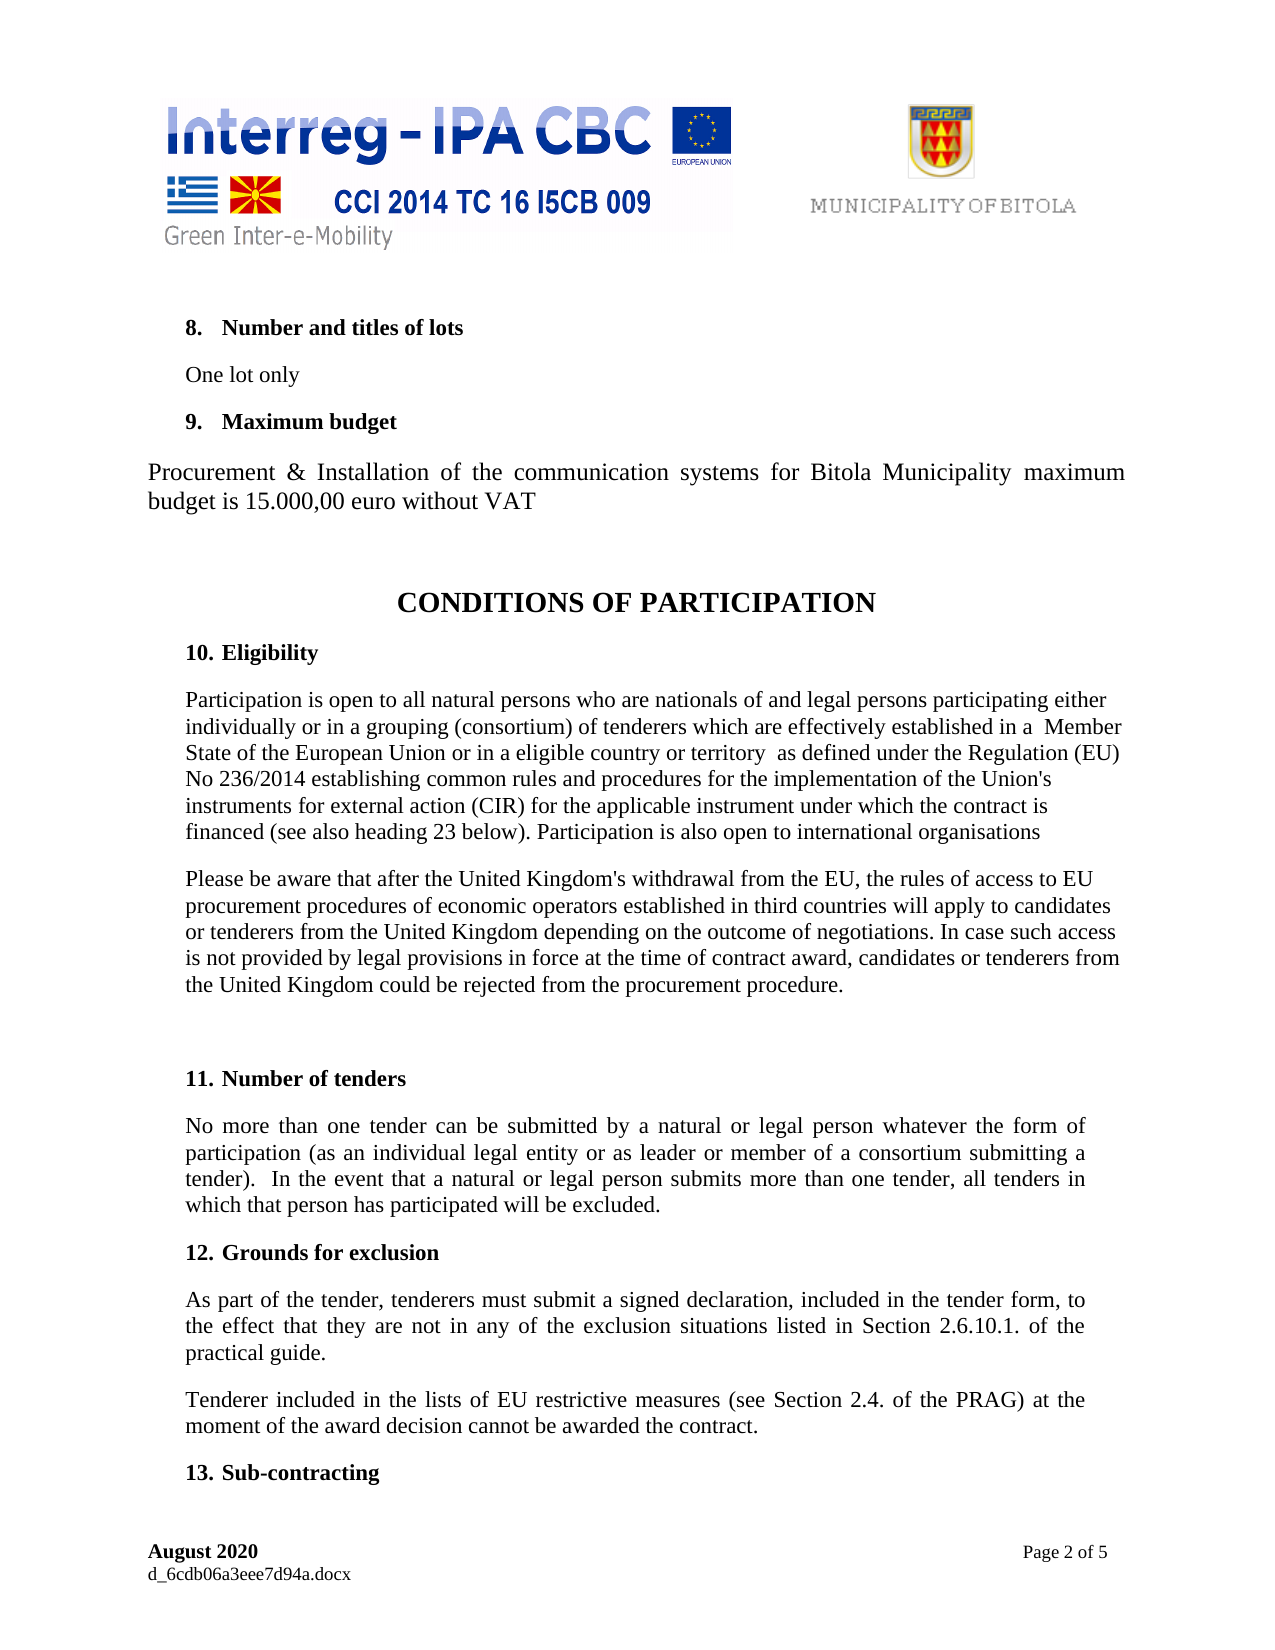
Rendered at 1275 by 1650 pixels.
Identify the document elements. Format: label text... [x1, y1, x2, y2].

text Tenderer included in the lists of EU restrictive measures (see Section 2.4. of the PRAG) at the moment of the award decision cannot be awarded the contract. [185, 1386, 1087, 1438]
text CONDITIONS OF PARTICIPATION [148, 585, 1125, 618]
text 9. Maximum budget [185, 408, 1125, 434]
text Please be aware that after the United Kingdom's withdrawal from the EU, the rules of access to EU procurement procedures of economic operators established in third countries will apply to candidates or tenderers from the United Kingdom depending on the outcome of negotiations. In case such access is not provided by legal provisions in force at the time of contract award, candidates or tenderers from the United Kingdom could be rejected from the procurement procedure. [185, 865, 1125, 997]
text Procurement & Installation of the communication systems for Bitola Municipality maximum budget is 15.000,00 euro without VAT [148, 457, 1125, 515]
text 11. Number of tenders [185, 1065, 1125, 1092]
text 13. Sub-contracting [185, 1459, 1125, 1486]
text 8. Number and titles of lots [185, 314, 1125, 340]
text 10. Eligibility [185, 639, 1125, 666]
picture [160, 98, 733, 253]
text No more than one tender can be submitted by a natural or legal person whatever the form of participation (as an individual legal entity or as leader or member of a consortium submitting a tender). In the event that a natural or legal person submits more than one tender, all tenders in which that person has participated will be excluded. [185, 1112, 1087, 1218]
text One lot only [185, 361, 1125, 387]
text Participation is open to all natural persons who are nationals of and legal persons participating either individually or in a grouping (consortium) of tenderers which are effectively established in a Member State of the European Union or in a eligible country or territory as defined under the Regulation (EU) No 236/2014 establishing common rules and procedures for the implementation of the Union's instruments for external action (CIR) for the applicable instrument under which the contract is financed (see also heading 23 below). Participation is also open to international organisations [185, 686, 1125, 844]
text 12. Grounds for exclusion [185, 1239, 1125, 1265]
text As part of the tender, tenderers must submit a signed declaration, included in the tender form, to the effect that they are not in any of the exclusion situations listed in Section 2.6.10.1. of the practical guide. [185, 1286, 1087, 1365]
picture [794, 98, 1092, 253]
